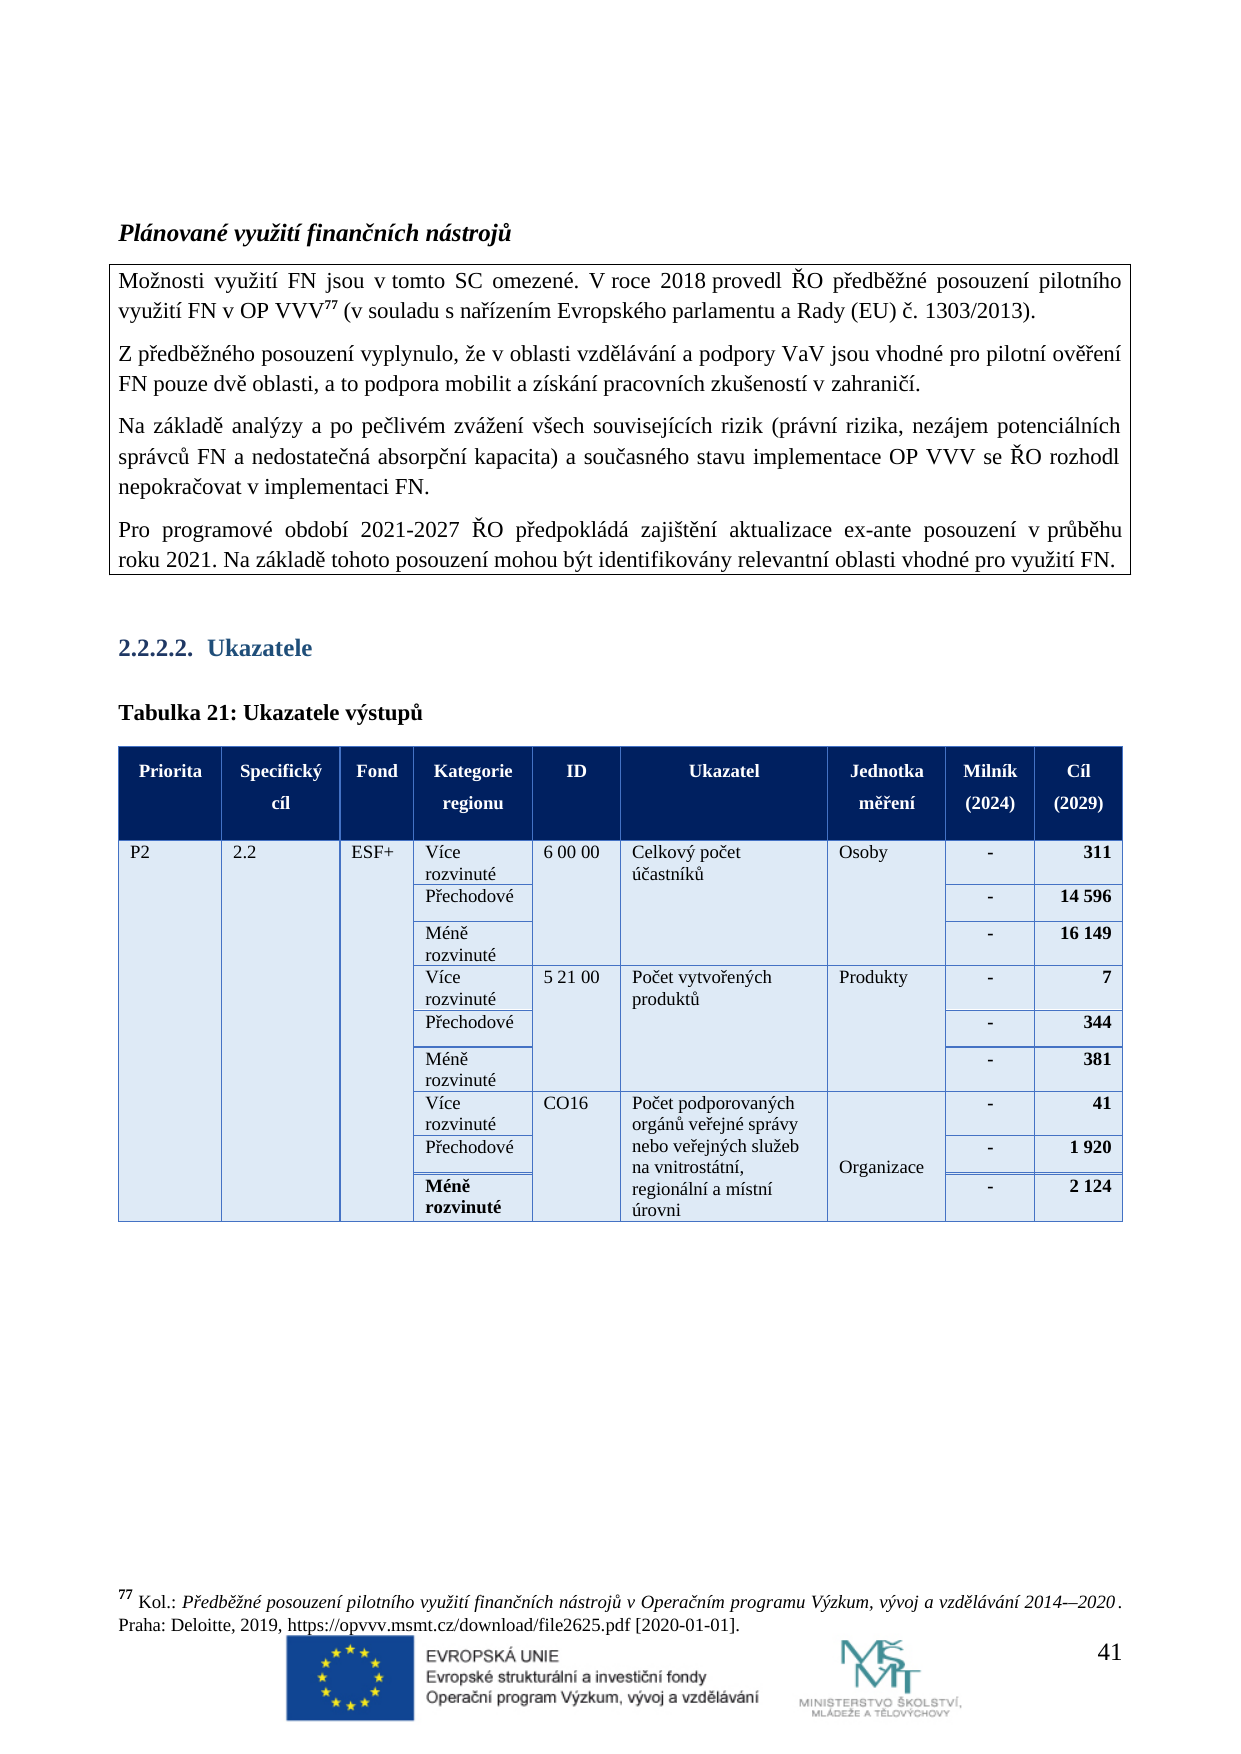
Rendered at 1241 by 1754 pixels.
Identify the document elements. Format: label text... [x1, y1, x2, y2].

table_cell P2 [119, 841, 221, 1221]
table_cell 14 596 [1035, 885, 1122, 921]
text Pro programové období 2021-2027 ŘO předpokládá zajištění aktualizace ex-ante posouzení v průběhu roku 2021. Na základě tohoto posouzení mohou být identifikovány relevantní oblasti vhodné pro využití FN. [110, 513, 1130, 574]
table_cell ESF+ [341, 841, 413, 1221]
table_cell 381 [1035, 1048, 1122, 1091]
table_cell Osoby [828, 841, 945, 965]
text Na základě analýzy a po pečlivém zvážení všech souvisejících rizik (právní rizika, nezájem potenciálních správců FN a nedostatečná absorpční kapacita) a současného stavu implementace OP VVV se ŘO rozhodl nepokračovat v implementaci FN. [110, 409, 1130, 499]
table_cell CO16 [533, 1092, 620, 1221]
table_cell - [946, 1048, 1034, 1091]
table_cell 5 21 00 [533, 966, 620, 1091]
table_cell Méně rozvinuté [414, 922, 532, 965]
table_header Milník (2024) [946, 747, 1034, 840]
table_cell Více rozvinuté [414, 966, 532, 1009]
table_cell 2 124 [1035, 1175, 1122, 1221]
table_cell 16 149 [1035, 922, 1122, 965]
table_header ID [533, 747, 620, 840]
table_cell - [946, 922, 1034, 965]
table_header Kategorie regionu [414, 747, 532, 840]
table_cell - [946, 1092, 1034, 1135]
table_cell 1 920 [1035, 1136, 1122, 1172]
table_cell - [946, 841, 1034, 884]
table_cell Počet vytvořených produktů [621, 966, 827, 1091]
table_cell Více rozvinuté [414, 841, 532, 884]
table_header Fond [341, 747, 413, 840]
table_cell Méně rozvinuté [414, 1175, 532, 1221]
text Z předběžného posouzení vyplynulo, že v oblasti vzdělávání a podpory VaV jsou vhodné pro pilotní ověření FN pouze dvě oblasti, a to podpora mobilit a získání pracovních zkušeností v zahraničí. [110, 337, 1130, 396]
table_cell Produkty [828, 966, 945, 1091]
text Možnosti využití FN jsou v tomto SC omezené. V roce 2018 provedl ŘO předběžné posouzení pilotního využití FN v OP VVV (v souladu s nařízením Evropského parlamentu a Rady (EU) č. 1303/2013). [110, 265, 1130, 323]
table_cell - [946, 966, 1034, 1009]
picture [242, 1629, 999, 1754]
table_cell Přechodové [414, 1136, 532, 1172]
table_header Cíl (2029) [1035, 747, 1122, 840]
table_header Priorita [119, 747, 221, 840]
table_header Specifický cíl [222, 747, 339, 840]
text Plánované využití finančních nástrojů [118, 218, 1122, 247]
table_cell - [946, 1136, 1034, 1172]
table_cell 2.2 [222, 841, 339, 1221]
table_cell 7 [1035, 966, 1122, 1009]
table_cell 344 [1035, 1011, 1122, 1046]
table_cell 41 [1035, 1092, 1122, 1135]
subtitle Ukazatele [118, 633, 1122, 662]
table_cell - [946, 1011, 1034, 1046]
table_cell Více rozvinuté [414, 1092, 532, 1135]
table_header Ukazatel [621, 747, 827, 840]
table_header Jednotka měření [828, 747, 945, 840]
table_cell 6 00 00 [533, 841, 620, 965]
table_cell - [946, 1175, 1034, 1221]
table_cell Přechodové [414, 1011, 532, 1046]
table_cell 311 [1035, 841, 1122, 884]
table_cell Organizace [828, 1092, 945, 1221]
table_cell Přechodové [414, 885, 532, 921]
table_cell Celkový počet účastníků [621, 841, 827, 965]
table_cell Méně rozvinuté [414, 1048, 532, 1091]
table_cell Počet podporovaných orgánů veřejné správy nebo veřejných služeb na vnitrostátní, regionální a místní úrovni [621, 1092, 827, 1221]
table_cell - [946, 885, 1034, 921]
text Tabulka 21: Ukazatele výstupů [118, 699, 1122, 726]
